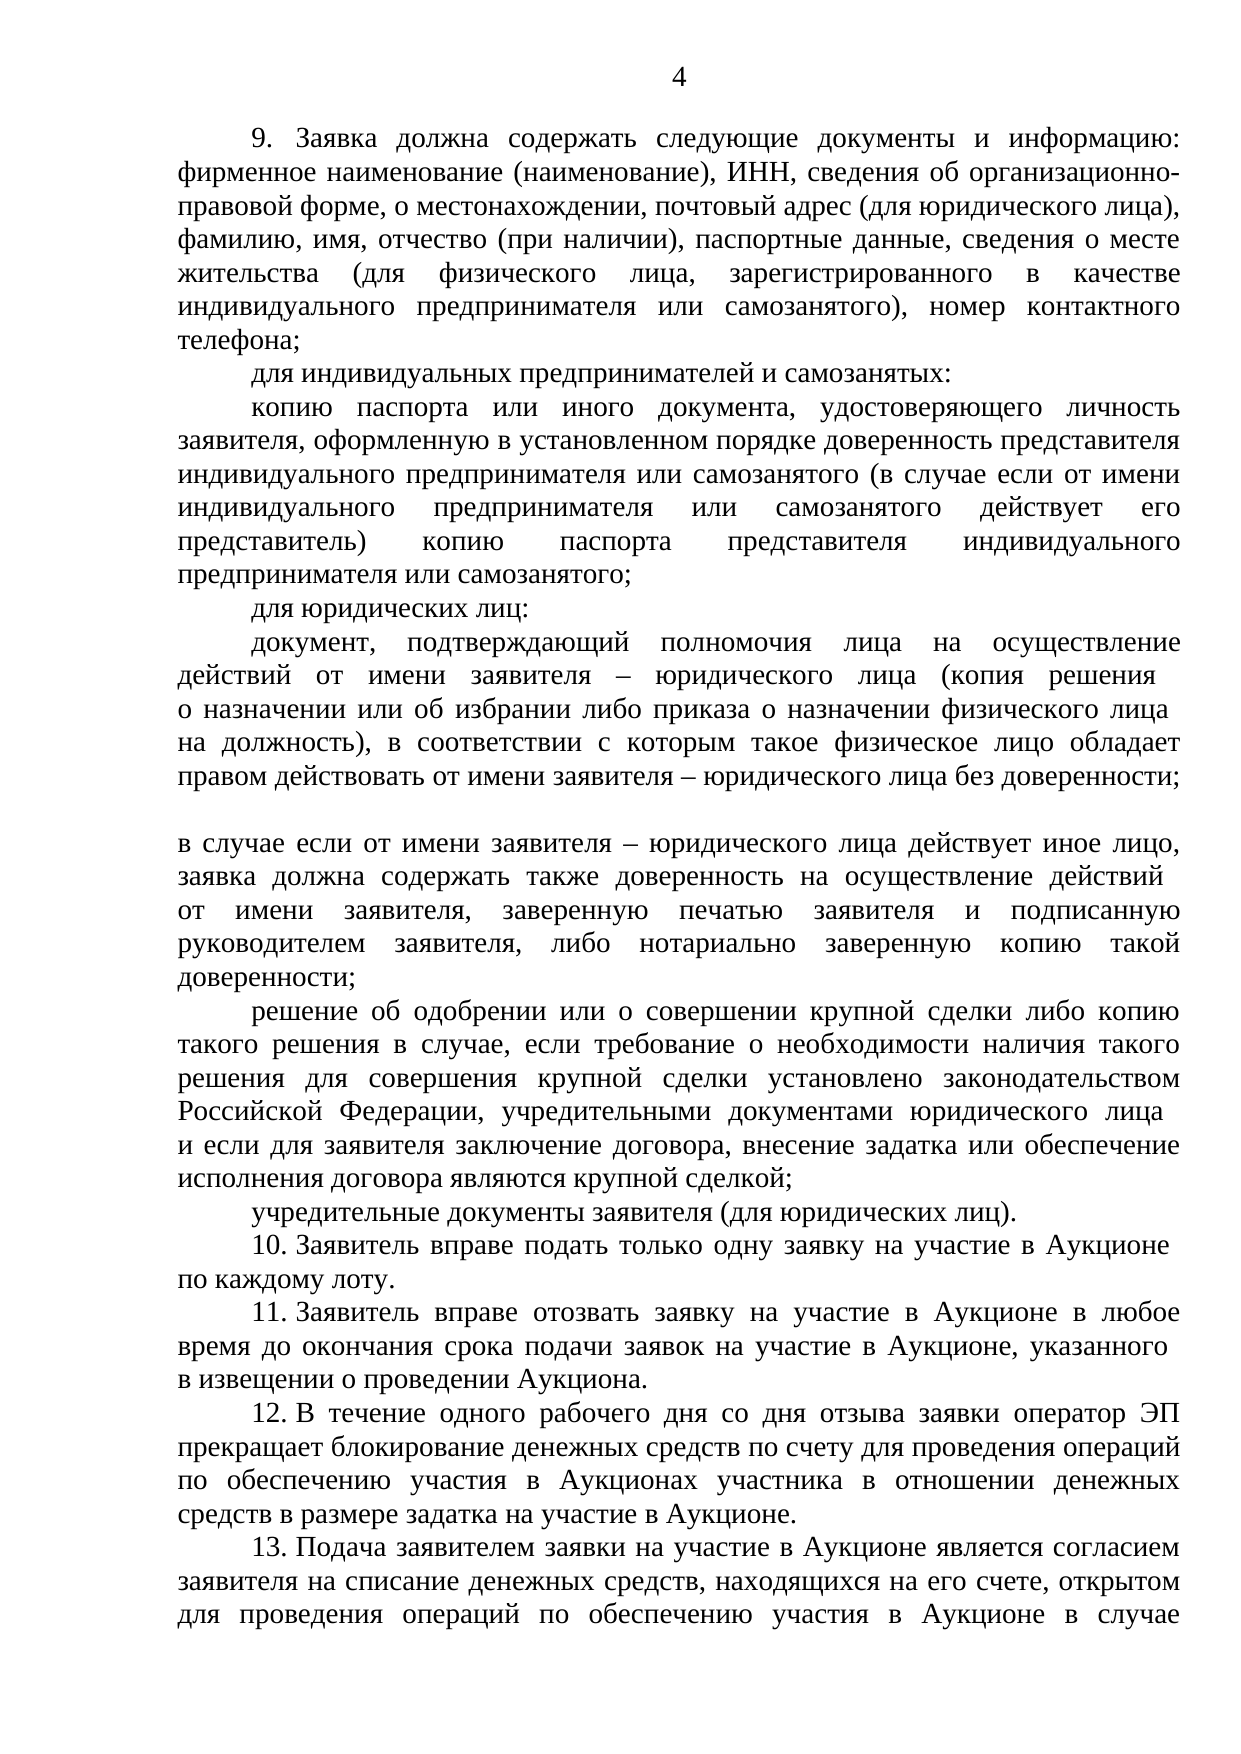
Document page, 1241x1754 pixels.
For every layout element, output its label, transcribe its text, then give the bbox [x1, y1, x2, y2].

list В течение одного рабочего дня со дня отзыва заявки оператор ЭП прекращает блокирование денежных средств по счету для проведения операций по обеспечению участия в Аукционах участника в отношении денежных средств в размере задатка на участие в Аукционе. [177, 1395, 1181, 1529]
list документ, подтверждающий полномочия лица на осуществление действий от имени заявителя – юридического лица (копия решения о назначении или об избрании либо приказа о назначении физического лица на должность), в соответствии с которым такое физическое лицо обладает правом действовать от имени заявителя – юридического лица без доверенности; в случае если от имени заявителя – юридического лица действует иное лицо, заявка должна содержать также доверенность на осуществление действий от имени заявителя, заверенную печатью заявителя и подписанную руководителем заявителя, либо нотариально заверенную копию такой доверенности; [177, 624, 1181, 993]
list Заявитель вправе подать только одну заявку на участие в Аукционе по каждому лоту. [177, 1227, 1181, 1294]
list учредительные документы заявителя (для юридических лиц). [177, 1194, 1181, 1227]
list решение об одобрении или о совершении крупной сделки либо копию такого решения в случае, если требование о необходимости наличия такого решения для совершения крупной сделки установлено законодательством Российской Федерации, учредительными документами юридического лица и если для заявителя заключение договора, внесение задатка или обеспечение исполнения договора являются крупной сделкой; [177, 993, 1181, 1194]
list Заявка должна содержать следующие документы и информацию: фирменное наименование (наименование), ИНН, сведения об организационно-правовой форме, о местонахождении, почтовый адрес (для юридического лица), фамилию, имя, отчество (при наличии), паспортные данные, сведения о месте жительства (для физического лица, зарегистрированного в качестве индивидуального предпринимателя или самозанятого), номер контактного телефона; [177, 121, 1181, 355]
list для индивидуальных предпринимателей и самозанятых: [177, 355, 1181, 389]
list Заявитель вправе отозвать заявку на участие в Аукционе в любое время до окончания срока подачи заявок на участие в Аукционе, указанного в извещении о проведении Аукциона. [177, 1294, 1181, 1395]
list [177, 1529, 1181, 1630]
list для юридических лиц: [177, 590, 1181, 624]
list копию паспорта или иного документа, удостоверяющего личность заявителя, оформленную в установленном порядке доверенность представителя индивидуального предпринимателя или самозанятого (в случае если от имени индивидуального предпринимателя или самозанятого действует его представитель) копию паспорта представителя индивидуального предпринимателя или самозанятого; [177, 389, 1181, 590]
